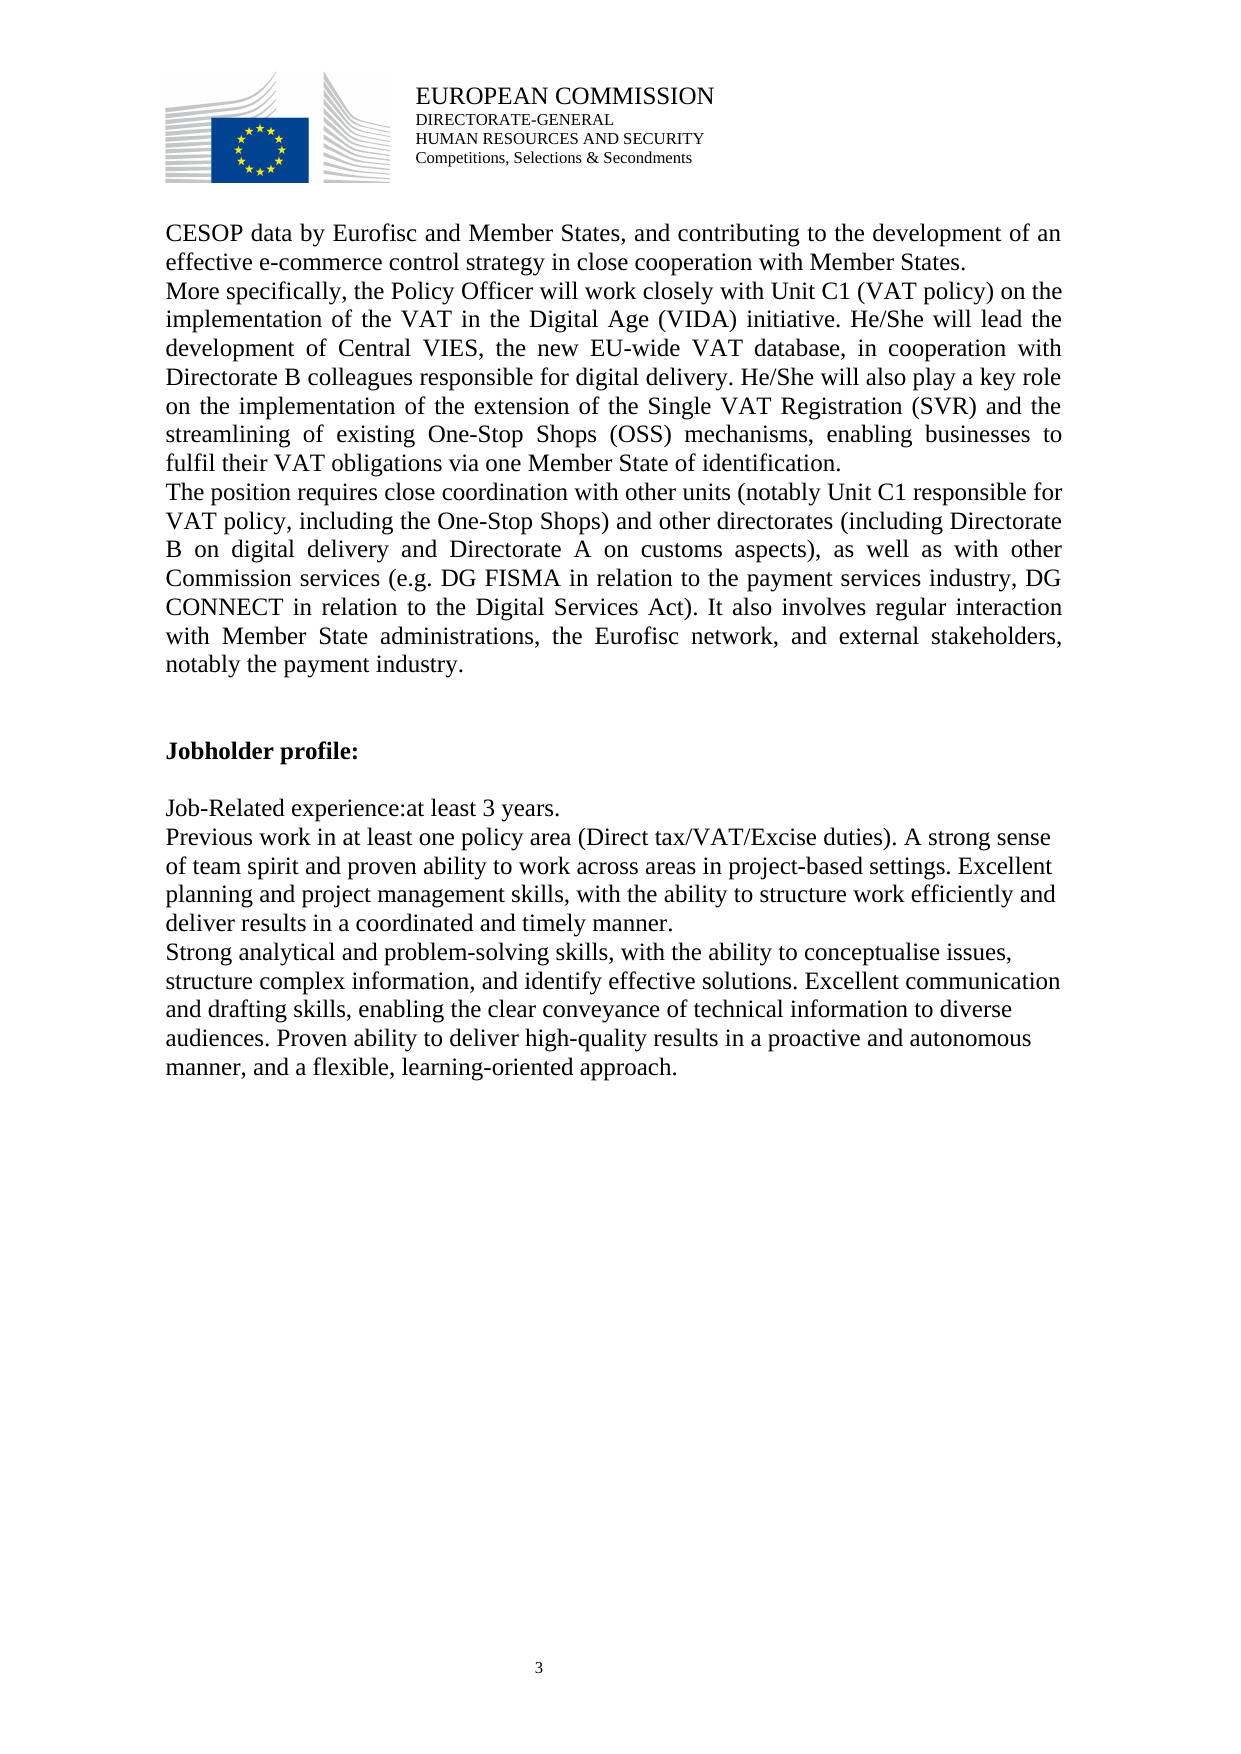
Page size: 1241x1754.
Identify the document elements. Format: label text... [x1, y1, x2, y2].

picture [165, 71, 391, 183]
text Job-Related experience:at least 3 years. [165, 793, 1063, 822]
text The position requires close coordination with other units (notably Unit C1 responsible for VAT policy, including the One-Stop Shops) and other directorates (including Directorate B on digital delivery and Directorate A on customs aspects), as well as with other Commission services (e.g. DG FISMA in relation to the payment services industry, DG CONNECT in relation to the Digital Services Act). It also involves regular interaction with Member State administrations, the Eurofisc network, and external stakeholders, notably the payment industry. [165, 477, 1063, 678]
text Previous work in at least one policy area (Direct tax/VAT/Excise duties). A strong sense of team spirit and proven ability to work across areas in project-based settings. Excellent planning and project management skills, with the ability to structure work efficiently and deliver results in a coordinated and timely manner. [165, 822, 1063, 937]
text More specifically, the Policy Officer will work closely with Unit C1 (VAT policy) on the implementation of the VAT in the Digital Age (VIDA) initiative. He/She will lead the development of Central VIES, the new EU-wide VAT database, in cooperation with Directorate B colleagues responsible for digital delivery. He/She will also play a key role on the implementation of the extension of the Single VAT Registration (SVR) and the streamlining of existing One-Stop Shops (OSS) mechanisms, enabling businesses to fulfil their VAT obligations via one Member State of identification. [165, 276, 1063, 477]
text Jobholder profile: [165, 736, 1063, 764]
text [165, 134, 1063, 276]
text Strong analytical and problem-solving skills, with the ability to conceptualise issues, structure complex information, and identify effective solutions. Excellent communication and drafting skills, enabling the clear conveyance of technical information to diverse audiences. Proven ability to deliver high-quality results in a proactive and autonomous manner, and a flexible, learning-oriented approach. [165, 937, 1063, 1081]
